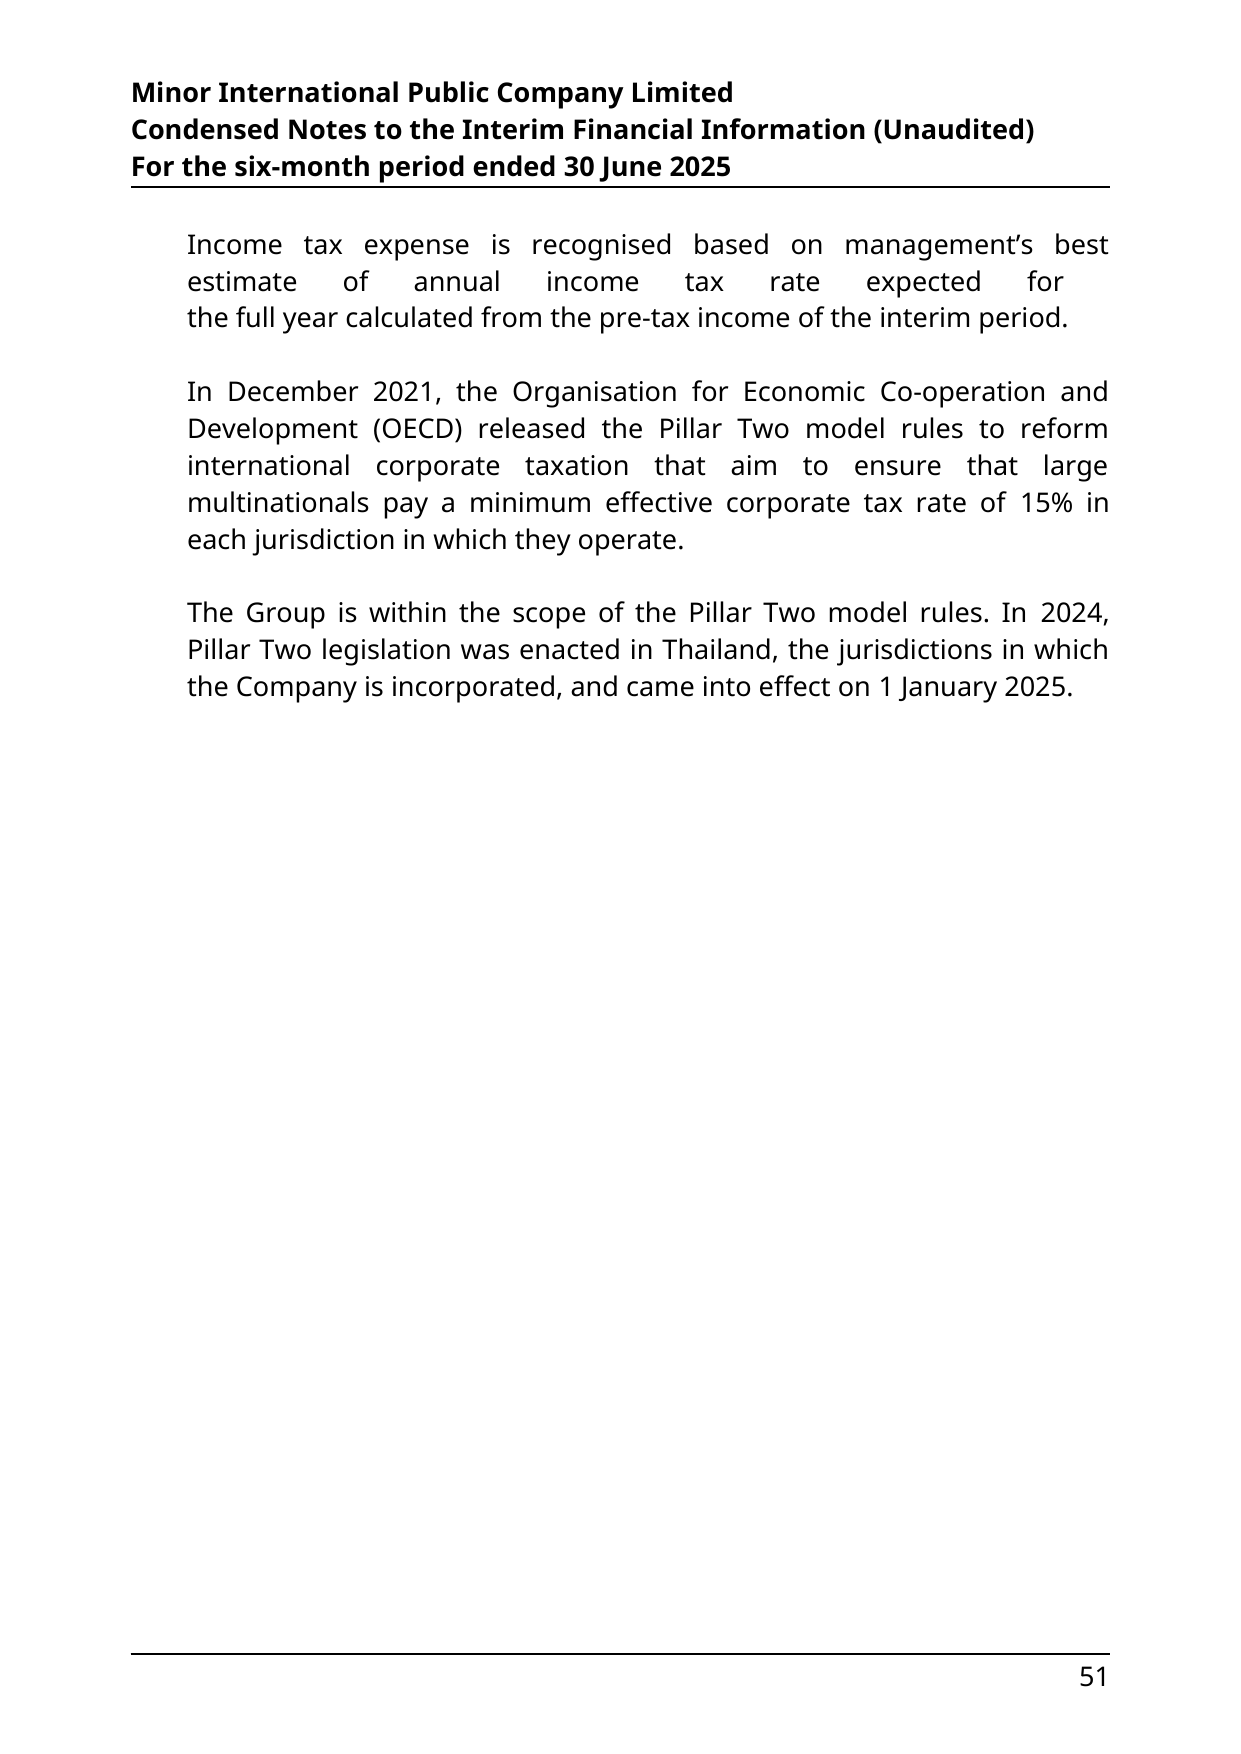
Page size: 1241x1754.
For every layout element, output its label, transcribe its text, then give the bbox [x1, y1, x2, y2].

text The Group is within the scope of the Pillar Two model rules. In 2024, Pillar Two legislation was enacted in Thailand, the jurisdictions in which the Company is incorporated, and came into effect on 1 January 2025. [187, 594, 1110, 704]
text In December 2021, the Organisation for Economic Co-operation and Development (OECD) released the Pillar Two model rules to reform international corporate taxation that aim to ensure that large multinationals pay a minimum effective corporate tax rate of 15% in each jurisdiction in which they operate. [187, 373, 1110, 557]
text Income tax expense is recognised based on management’s best estimate of annual income tax rate expected for the full year calculated from the pre-tax income of the interim period. [187, 225, 1110, 336]
